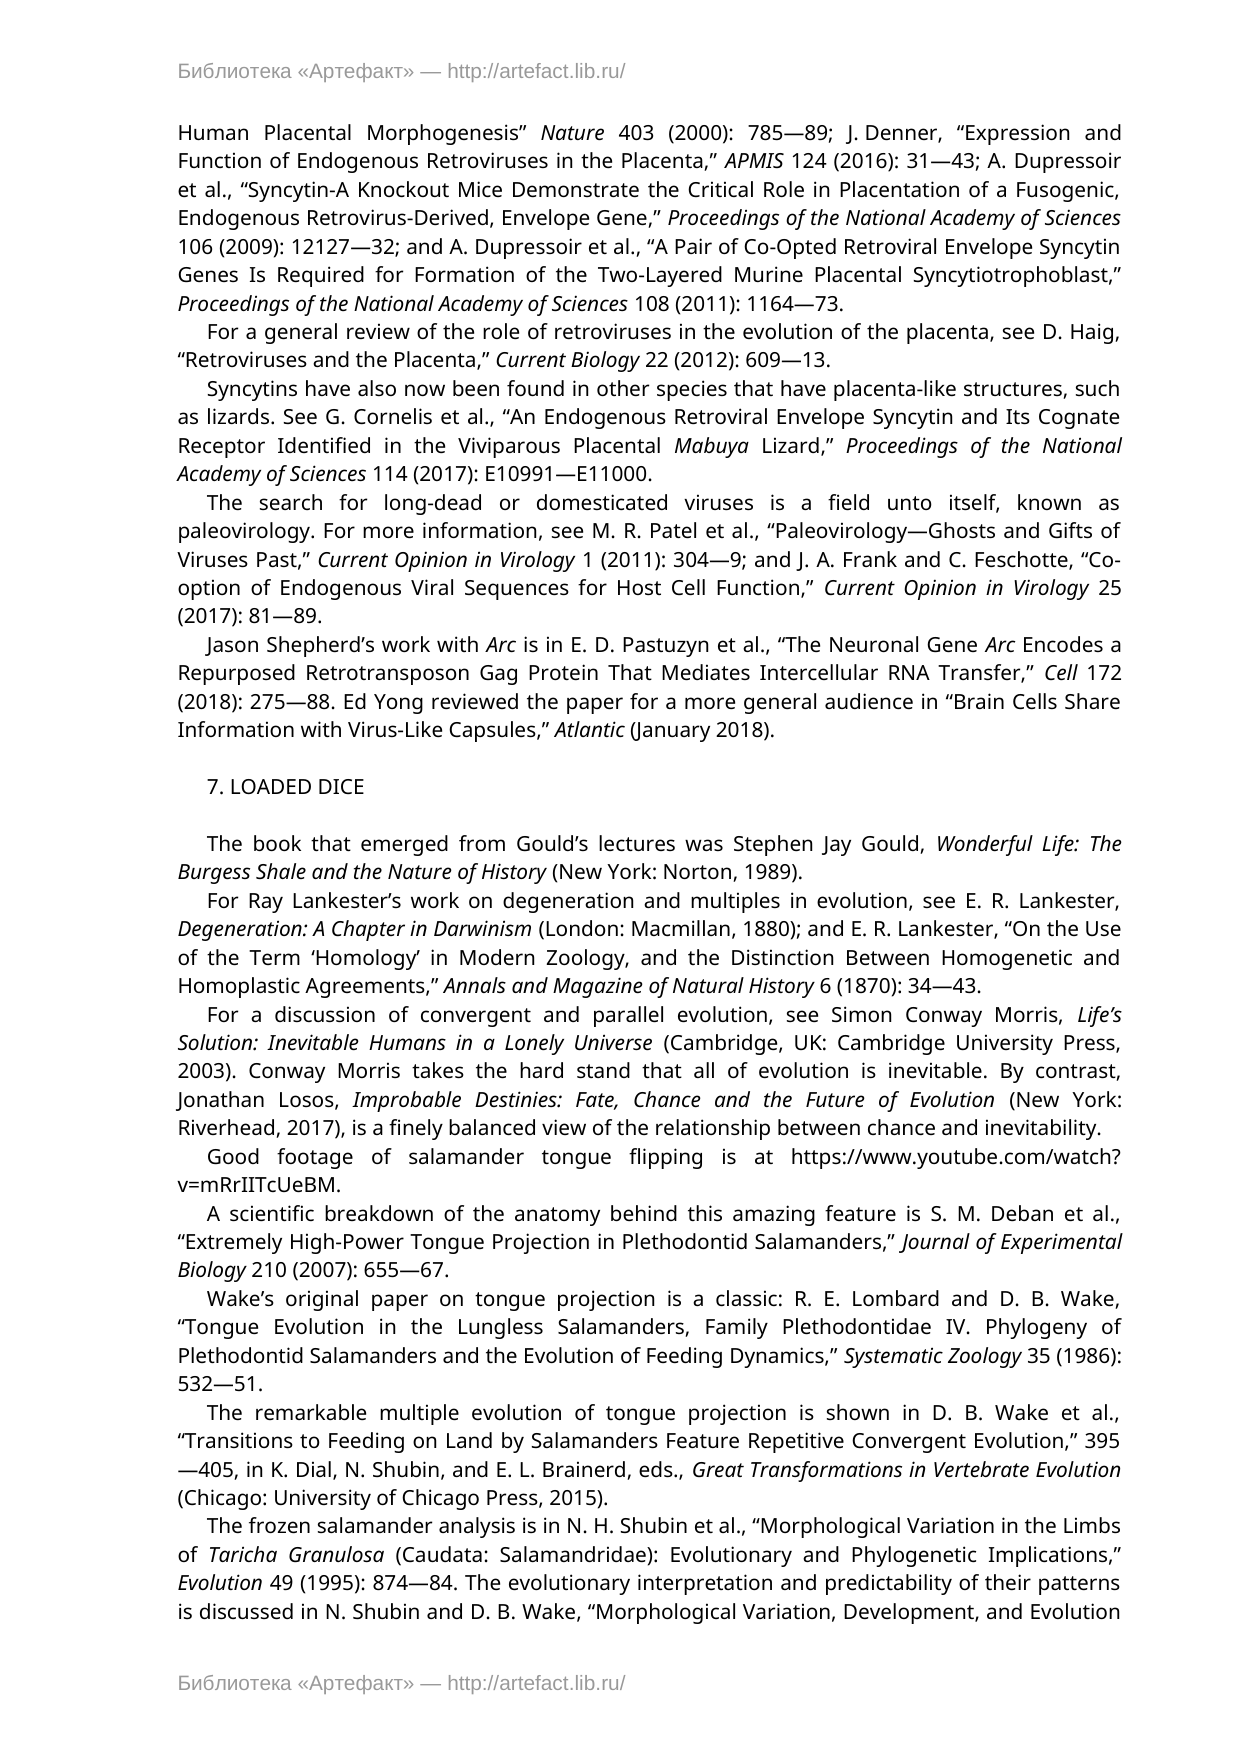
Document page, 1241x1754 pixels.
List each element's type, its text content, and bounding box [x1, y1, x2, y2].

text The search for long-dead or domesticated viruses is a field unto itself, known as paleovirology. For more information, see M. R. Patel et al., “Paleovirology—Ghosts and Gifts of Viruses Past,” Current Opinion in Virology 1 (2011): 304—9; and J. A. Frank and C. Feschotte, “Co-option of Endogenous Viral Sequences for Host Cell Function,” Current Opinion in Virology 25 (2017): 81—89. [177, 488, 1122, 630]
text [177, 118, 1122, 317]
text The book that emerged from Gould’s lectures was Stephen Jay Gould, Wonderful Life: The Burgess Shale and the Nature of History (New York: Norton, 1989). [177, 829, 1122, 886]
text For a discussion of convergent and parallel evolution, see Simon Conway Morris, Life’s Solution: Inevitable Humans in a Lonely Universe (Cambridge, UK: Cambridge University Press, 2003). Conway Morris takes the hard stand that all of evolution is inevitable. By contrast, Jonathan Losos, Improbable Destinies: Fate, Chance and the Future of Evolution (New York: Riverhead, 2017), is a finely balanced view of the relationship between chance and inevitability. [177, 1000, 1122, 1142]
text Good footage of salamander tongue flipping is at https://www.youtube.com/watch?v=mRrIITcUeBM. [177, 1142, 1122, 1199]
text For Ray Lankester’s work on degeneration and multiples in evolution, see E. R. Lankester, Degeneration: A Chapter in Darwinism (London: Macmillan, 1880); and E. R. Lankester, “On the Use of the Term ‘Homology’ in Modern Zoology, and the Distinction Between Homogenetic and Homoplastic Agreements,” Annals and Magazine of Natural History 6 (1870): 34—43. [177, 886, 1122, 1000]
text A scientific breakdown of the anatomy behind this amazing feature is S. M. Deban et al., “Extremely High-Power Tongue Projection in Plethodontid Salamanders,” Journal of Experimental Biology 210 (2007): 655—67. [177, 1199, 1122, 1284]
subtitle 7. LOADED DICE [177, 772, 1122, 801]
text Syncytins have also now been found in other species that have placenta-like structures, such as lizards. See G. Cornelis et al., “An Endogenous Retroviral Envelope Syncytin and Its Cognate Receptor Identified in the Viviparous Placental Mabuya Lizard,” Proceedings of the National Academy of Sciences 114 (2017): E10991—E11000. [177, 374, 1122, 488]
text For a general review of the role of retroviruses in the evolution of the placenta, see D. Haig, “Retroviruses and the Placenta,” Current Biology 22 (2012): 609—13. [177, 317, 1122, 374]
text Jason Shepherd’s work with Arc is in E. D. Pastuzyn et al., “The Neuronal Gene Arc Encodes a Repurposed Retrotransposon Gag Protein That Mediates Intercellular RNA Transfer,” Cell 172 (2018): 275—88. Ed Yong reviewed the paper for a more general audience in “Brain Cells Share Information with Virus-Like Capsules,” Atlantic (January 2018). [177, 630, 1122, 744]
text Wake’s original paper on tongue projection is a classic: R. E. Lombard and D. B. Wake, “Tongue Evolution in the Lungless Salamanders, Family Plethodontidae IV. Phylogeny of Plethodontid Salamanders and the Evolution of Feeding Dynamics,” Systematic Zoology 35 (1986): 532—51. [177, 1284, 1122, 1398]
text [177, 1512, 1122, 1625]
text The remarkable multiple evolution of tongue projection is shown in D. B. Wake et al., “Transitions to Feeding on Land by Salamanders Feature Repetitive Convergent Evolution,” 395—405, in K. Dial, N. Shubin, and E. L. Brainerd, eds., Great Transformations in Vertebrate Evolution (Chicago: University of Chicago Press, 2015). [177, 1398, 1122, 1512]
